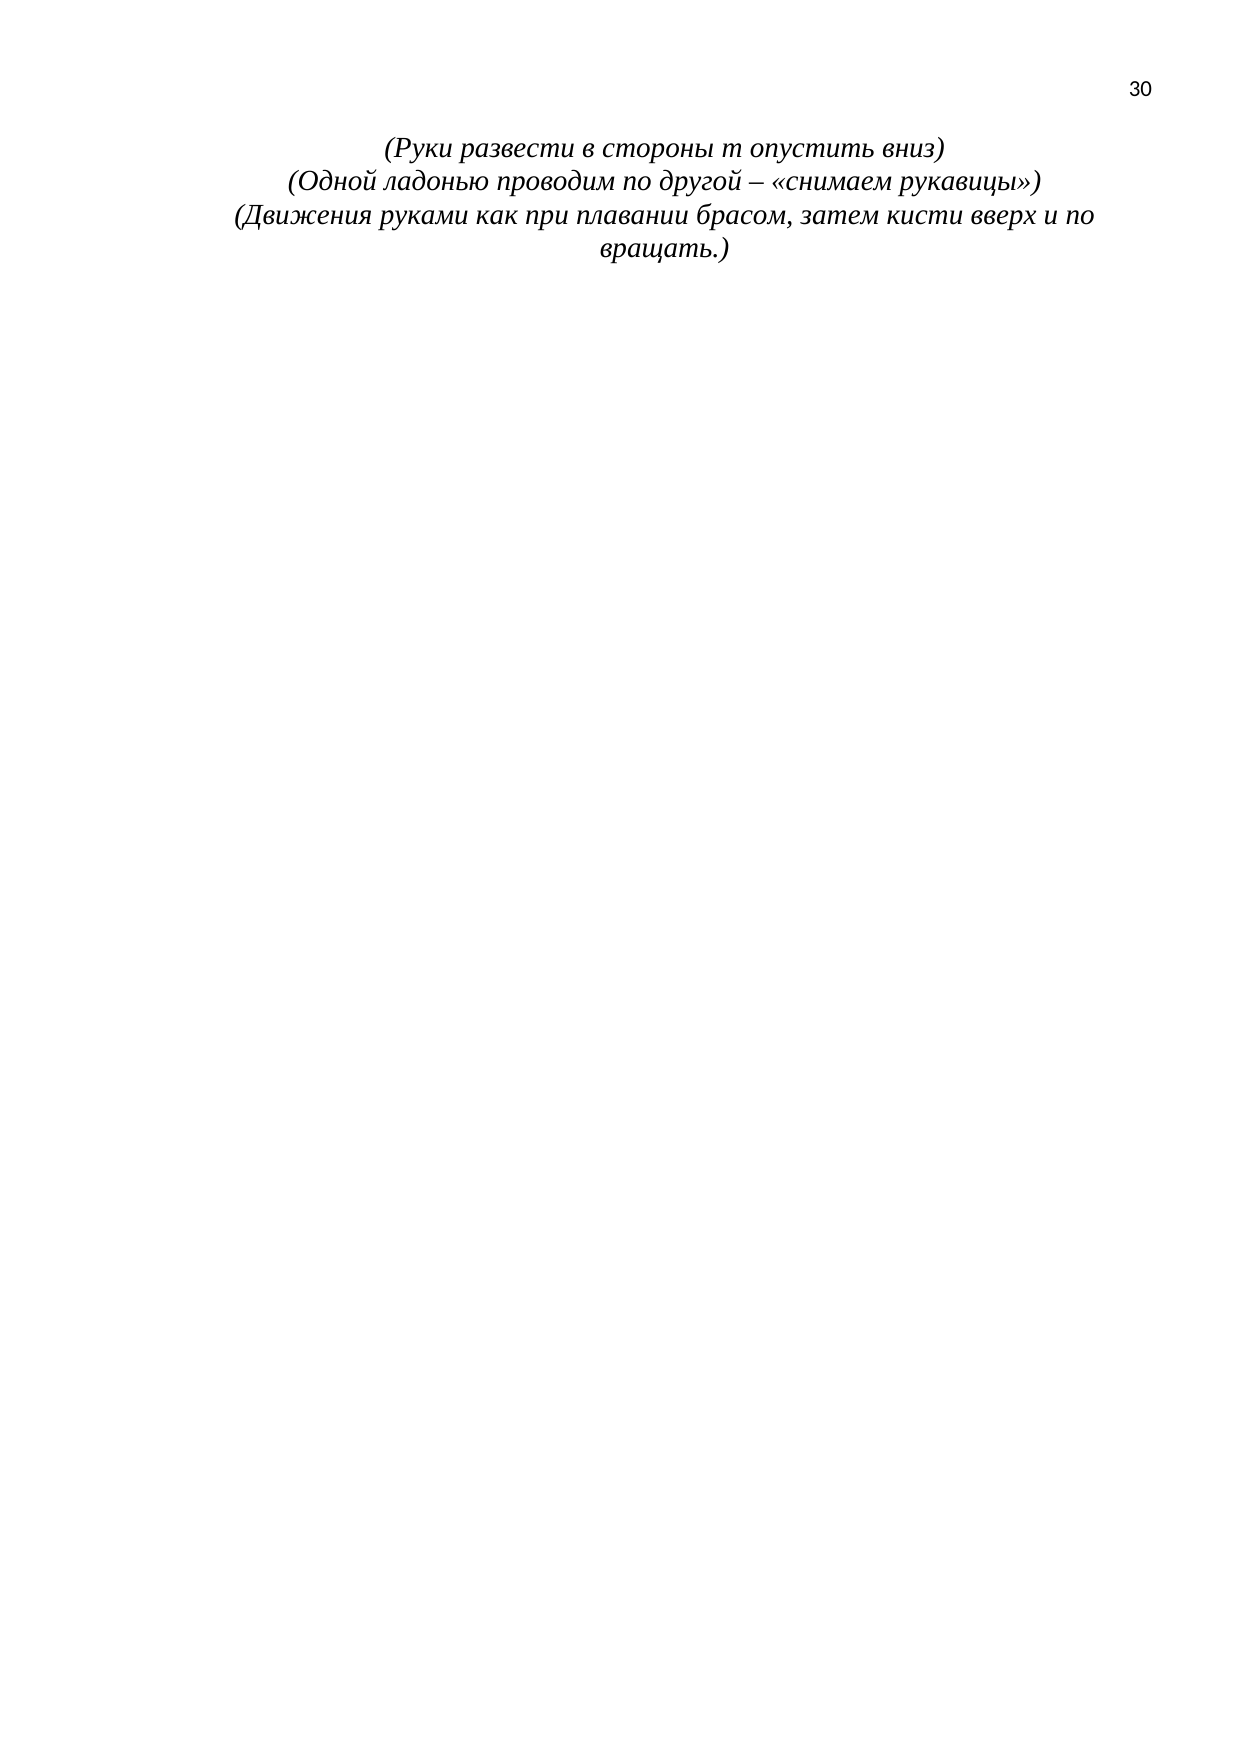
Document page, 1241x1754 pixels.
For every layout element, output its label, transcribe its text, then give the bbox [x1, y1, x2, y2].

text (Одной ладонью проводим по другой – «снимаем рукавицы») [177, 163, 1152, 197]
text (Руки развести в стороны т опустить вниз) [177, 130, 1152, 163]
text (Движения руками как при плавании брасом, затем кисти вверх и по вращать.) [177, 197, 1152, 264]
